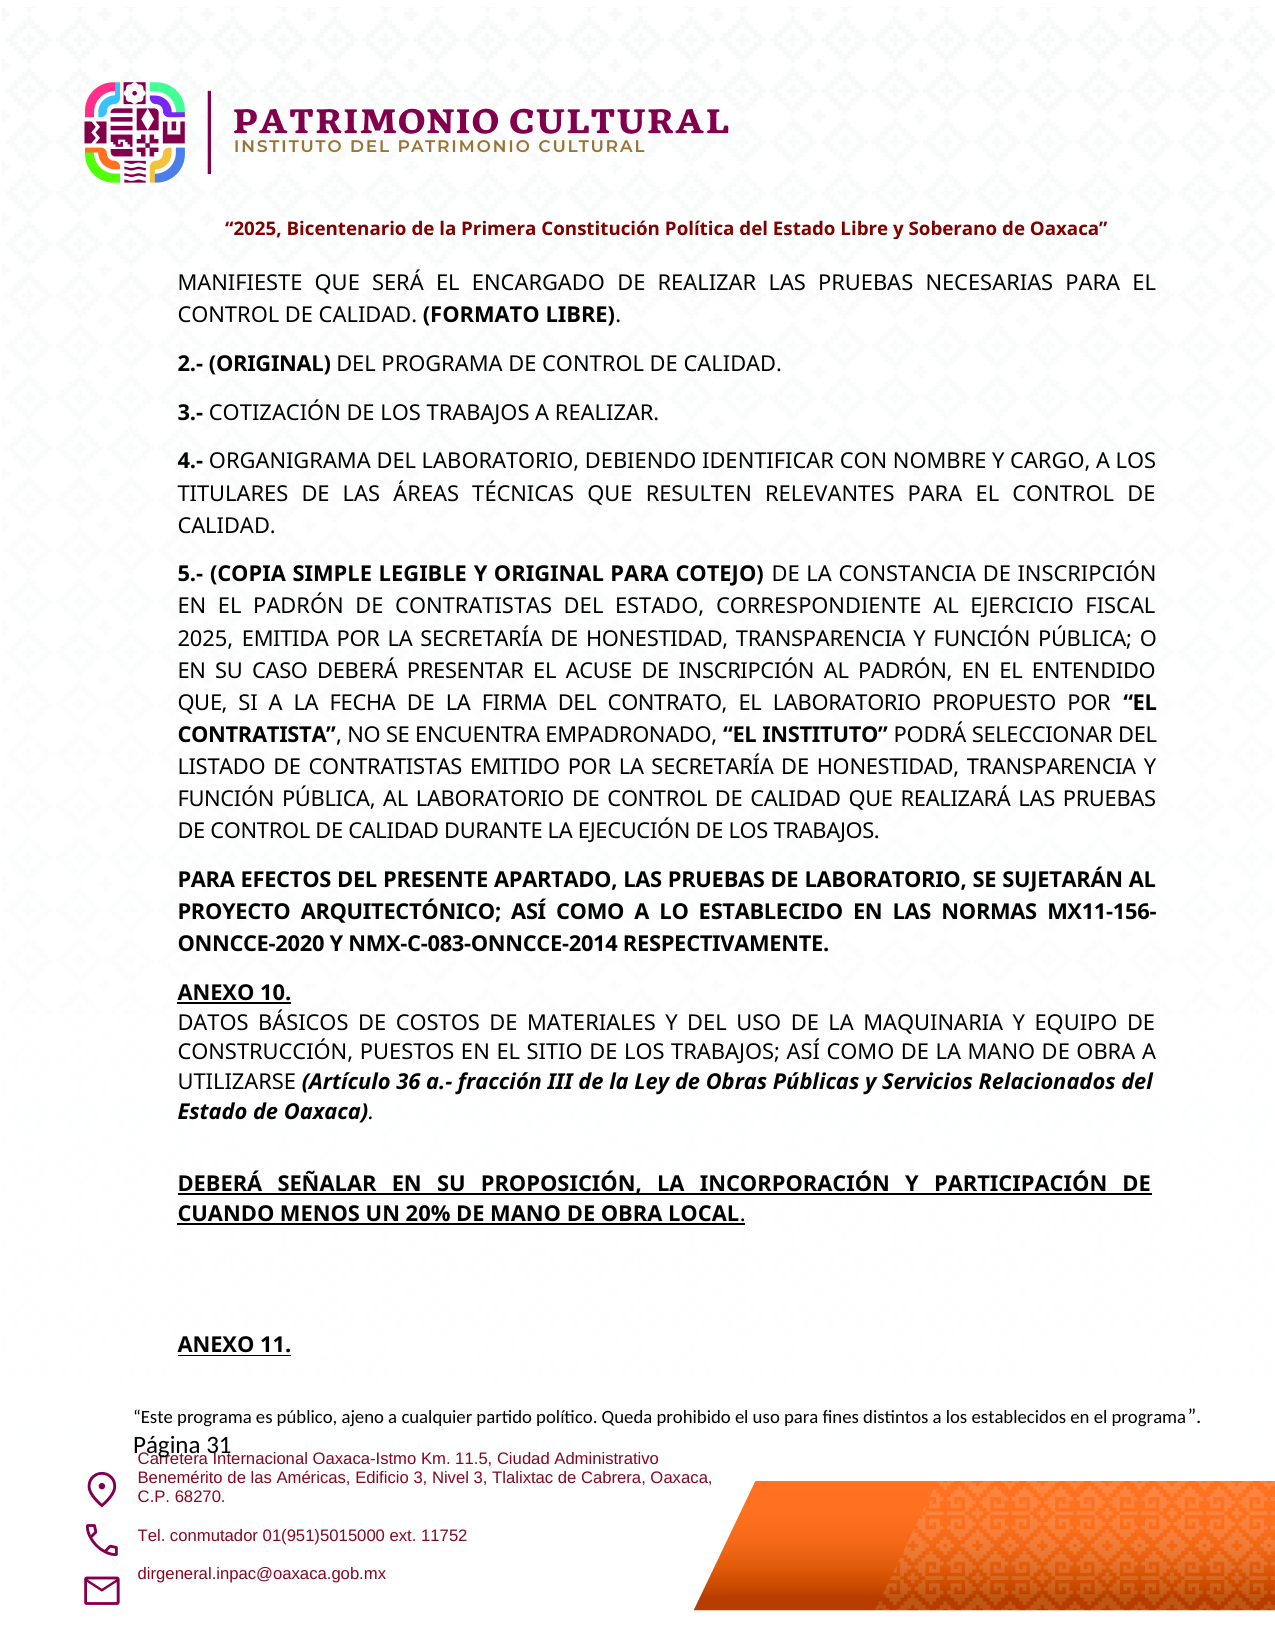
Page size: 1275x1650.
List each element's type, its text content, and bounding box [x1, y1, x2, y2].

text 3.- COTIZACIÓN DE LOS TRABAJOS A REALIZAR. [177, 397, 1157, 427]
text PARA EFECTOS DEL PRESENTE APARTADO, LAS PRUEBAS DE LABORATORIO, SE SUJETARÁN AL PROYECTO ARQUITECTÓNICO; ASÍ COMO A LO ESTABLECIDO EN LAS NORMAS MX11-156-ONNCCE-2020 Y NMX-C-083-ONNCCE-2014 RESPECTIVAMENTE. [177, 864, 1157, 958]
picture [1, 7, 1275, 1650]
text 5.- (COPIA SIMPLE LEGIBLE Y ORIGINAL PARA COTEJO) DE LA CONSTANCIA DE INSCRIPCIÓN EN EL PADRÓN DE CONTRATISTAS DEL ESTADO, CORRESPONDIENTE AL EJERCICIO FISCAL 2025, EMITIDA POR LA SECRETARÍA DE HONESTIDAD, TRANSPARENCIA Y FUNCIÓN PÚBLICA; O EN SU CASO DEBERÁ PRESENTAR EL ACUSE DE INSCRIPCIÓN AL PADRÓN, EN EL ENTENDIDO QUE, SI A LA FECHA DE LA FIRMA DEL CONTRATO, EL LABORATORIO PROPUESTO POR “EL CONTRATISTA”, NO SE ENCUENTRA EMPADRONADO, “EL INSTITUTO” PODRÁ SELECCIONAR DEL LISTADO DE CONTRATISTAS EMITIDO POR LA SECRETARÍA DE HONESTIDAD, TRANSPARENCIA Y FUNCIÓN PÚBLICA, AL LABORATORIO DE CONTROL DE CALIDAD QUE REALIZARÁ LAS PRUEBAS DE CONTROL DE CALIDAD DURANTE LA EJECUCIÓN DE LOS TRABAJOS. [177, 558, 1157, 845]
text DATOS BÁSICOS DE COSTOS DE MATERIALES Y DEL USO DE LA MAQUINARIA Y EQUIPO DE CONSTRUCCIÓN, PUESTOS EN EL SITIO DE LOS TRABAJOS; ASÍ COMO DE LA MANO DE OBRA A UTILIZARSE (Artículo 36 a.- fracción III de la Ley de Obras Públicas y Servicios Relacionados del Estado de Oaxaca). [177, 1007, 1157, 1126]
text DEBERÁ SEÑALAR EN SU PROPOSICIÓN, LA INCORPORACIÓN Y PARTICIPACIÓN DE CUANDO MENOS UN 20% DE MANO DE OBRA LOCAL. [177, 1194, 1152, 1228]
text ANEXO 11. [177, 1329, 1157, 1359]
text 4.- ORGANIGRAMA DEL LABORATORIO, DEBIENDO IDENTIFICAR CON NOMBRE Y CARGO, A LOS TITULARES DE LAS ÁREAS TÉCNICAS QUE RESULTEN RELEVANTES PARA EL CONTROL DE CALIDAD. [177, 446, 1157, 539]
text DEBERÁ SEÑALAR EN SU PROPOSICIÓN, LA INCORPORACIÓN Y PARTICIPACIÓN DE CUANDO MENOS UN 20% DE MANO DE OBRA LOCAL. [177, 1168, 1152, 1193]
text ANEXO 10. [177, 977, 1157, 1007]
text 2.- (ORIGINAL) DEL PROGRAMA DE CONTROL DE CALIDAD. [177, 348, 1157, 378]
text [177, 267, 1157, 329]
